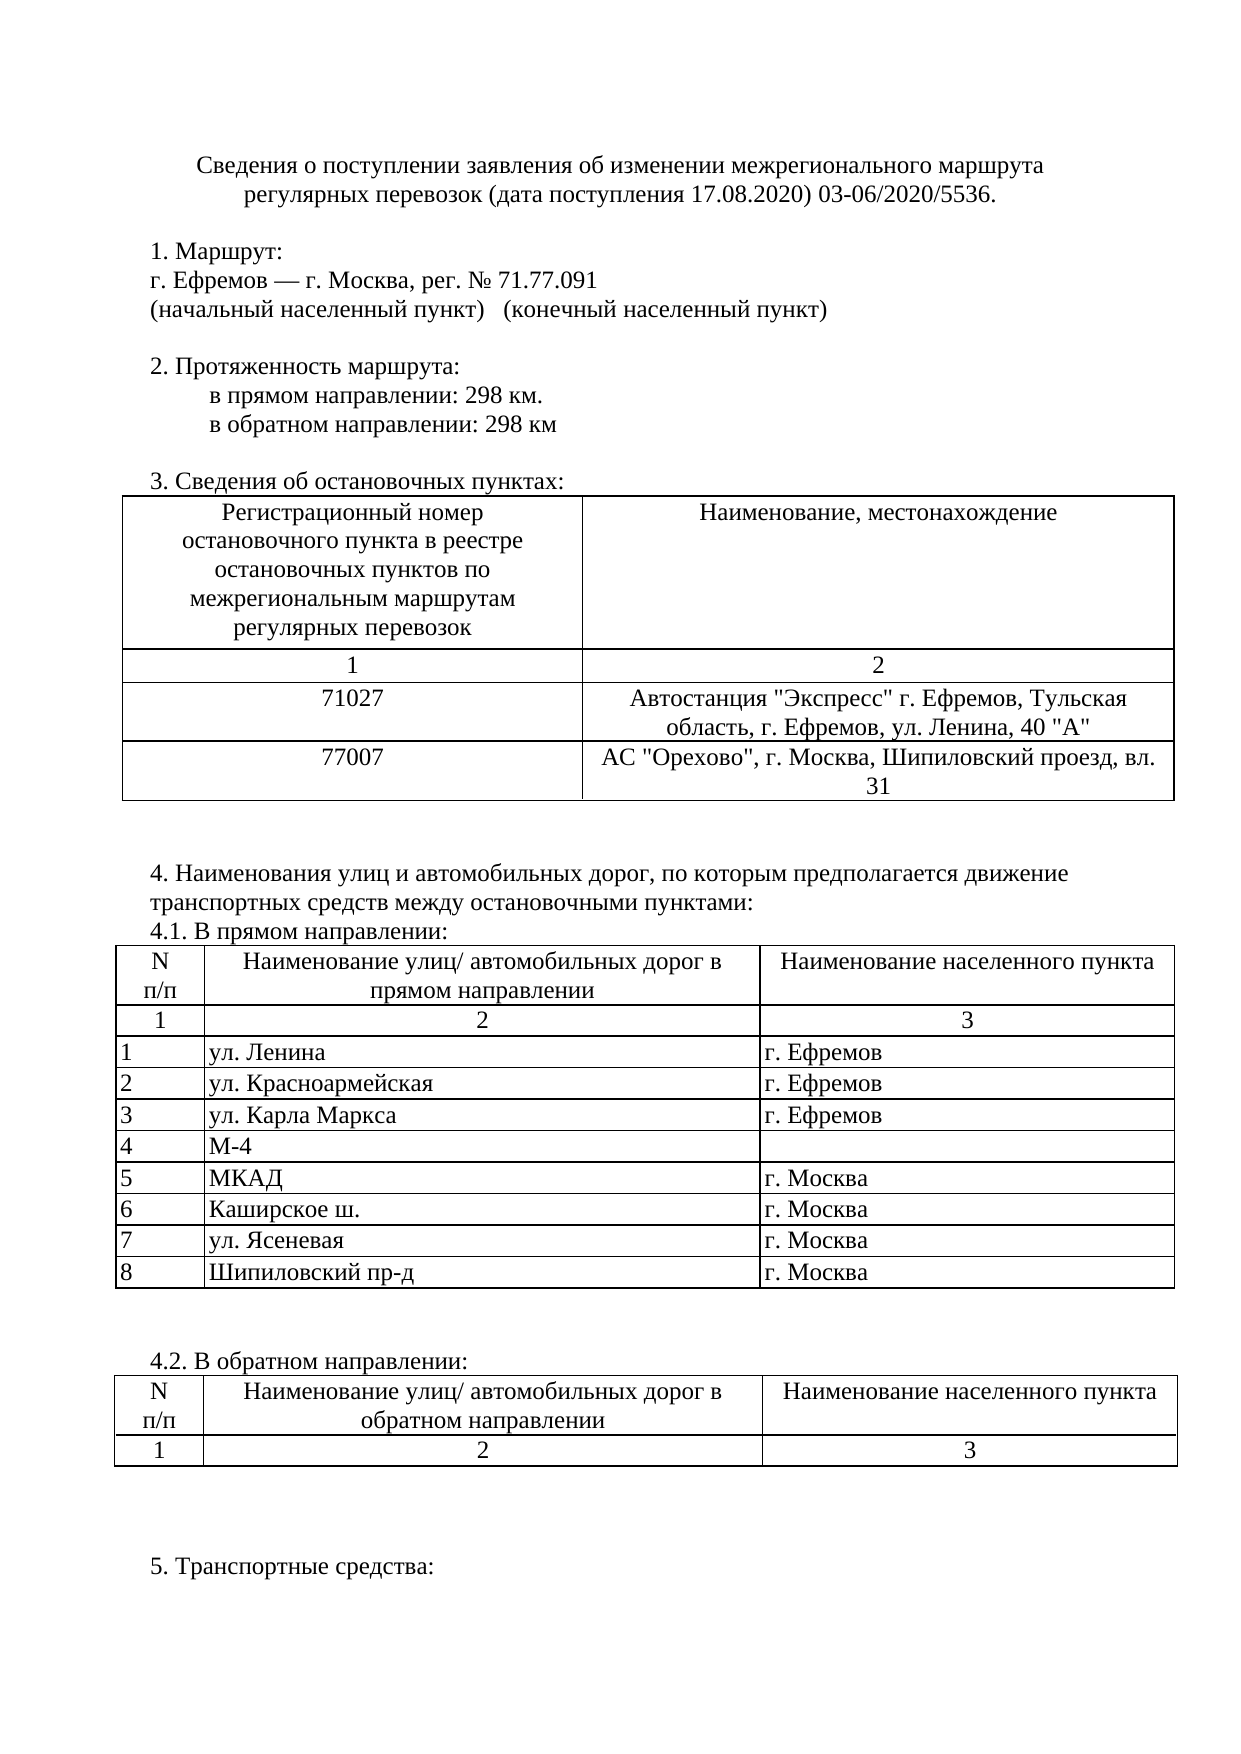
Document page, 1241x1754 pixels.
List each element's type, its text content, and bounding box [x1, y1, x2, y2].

table_cell [761, 1131, 1174, 1161]
table_cell г. Ефремов [761, 1037, 1174, 1067]
table_cell 1 [115, 1435, 203, 1465]
table_cell 77007 [123, 742, 582, 799]
table_cell г. Москва [761, 1163, 1174, 1193]
table_header Наименование населенного пункта [761, 946, 1174, 1004]
table_cell 71027 [123, 683, 582, 740]
table_cell Каширское ш. [205, 1194, 759, 1224]
text (начальный населенный пункт) (конечный населенный пункт) [150, 294, 1090, 322]
table_header Наименование населенного пункта [763, 1376, 1177, 1434]
text 4.1. В прямом направлении: [150, 916, 1090, 945]
table_cell АС "Орехово", г. Москва, Шипиловский проезд, вл. 31 [583, 742, 1173, 799]
table_header Наименование улиц/ автомобильных дорог в прямом направлении [205, 946, 759, 1004]
table_cell Шипиловский пр-д [205, 1257, 759, 1287]
text 1. Маршрут: [150, 236, 1090, 265]
table_cell 3 [117, 1100, 204, 1130]
table_cell г. Москва [761, 1194, 1174, 1224]
text в прямом направлении: 298 км. [150, 380, 1090, 409]
table_cell МКАД [205, 1163, 759, 1193]
table_header Наименование улиц/ автомобильных дорог в обратном направлении [204, 1376, 762, 1434]
table_header Наименование, местонахождение [583, 497, 1173, 648]
text 2. Протяженность маршрута: [150, 351, 1090, 380]
text 4.2. В обратном направлении: [150, 1346, 1090, 1375]
text 4. Наименования улиц и автомобильных дорог, по которым предполагается движение транспортных средств между остановочными пунктами: [150, 858, 1090, 916]
text в обратном направлении: 298 км [150, 409, 1090, 437]
table_cell ул. Ясеневая [205, 1226, 759, 1256]
table_header Регистрационный номер остановочного пункта в реестре остановочных пунктов по межрегиональным маршрутам регулярных перевозок [123, 497, 582, 648]
table_cell ул. Красноармейская [205, 1068, 759, 1098]
table_cell 2 [117, 1068, 204, 1098]
table_cell ул. Ленина [205, 1037, 759, 1067]
table_cell М-4 [205, 1131, 759, 1161]
table_cell 2 [583, 650, 1173, 681]
text 3. Сведения об остановочных пунктах: [150, 466, 1090, 495]
table_cell г. Москва [761, 1257, 1174, 1287]
text г. Ефремов — г. Москва, рег. № 71.77.091 [150, 265, 1090, 294]
table_cell 1 [123, 650, 582, 681]
table_cell 5 [117, 1163, 204, 1193]
table_cell г. Ефремов [761, 1100, 1174, 1130]
table_cell г. Москва [761, 1226, 1174, 1256]
table_cell 3 [763, 1434, 1177, 1465]
table_header N п/п [117, 946, 204, 1004]
table_cell ул. Карла Маркса [205, 1100, 759, 1130]
text Сведения о поступлении заявления об изменении межрегионального маршрута регулярных перевозок (дата поступления 17.08.2020) 03-06/2020/5536. [150, 150, 1090, 207]
table_cell 1 [117, 1006, 204, 1035]
text 5. Транспортные средства: [150, 1551, 1090, 1579]
table_cell г. Ефремов [761, 1068, 1174, 1098]
table_cell 1 [117, 1037, 204, 1067]
table_cell 7 [117, 1226, 204, 1256]
table_cell 2 [205, 1006, 759, 1035]
table_header N п/п [115, 1376, 203, 1434]
table_cell 2 [204, 1436, 762, 1465]
table_cell 8 [117, 1257, 204, 1287]
table_cell 4 [117, 1131, 204, 1161]
table_cell 6 [117, 1194, 204, 1224]
table_cell Автостанция "Экспресс" г. Ефремов, Тульская область, г. Ефремов, ул. Ленина, 40 "А" [583, 683, 1173, 740]
table_cell 3 [761, 1006, 1174, 1035]
